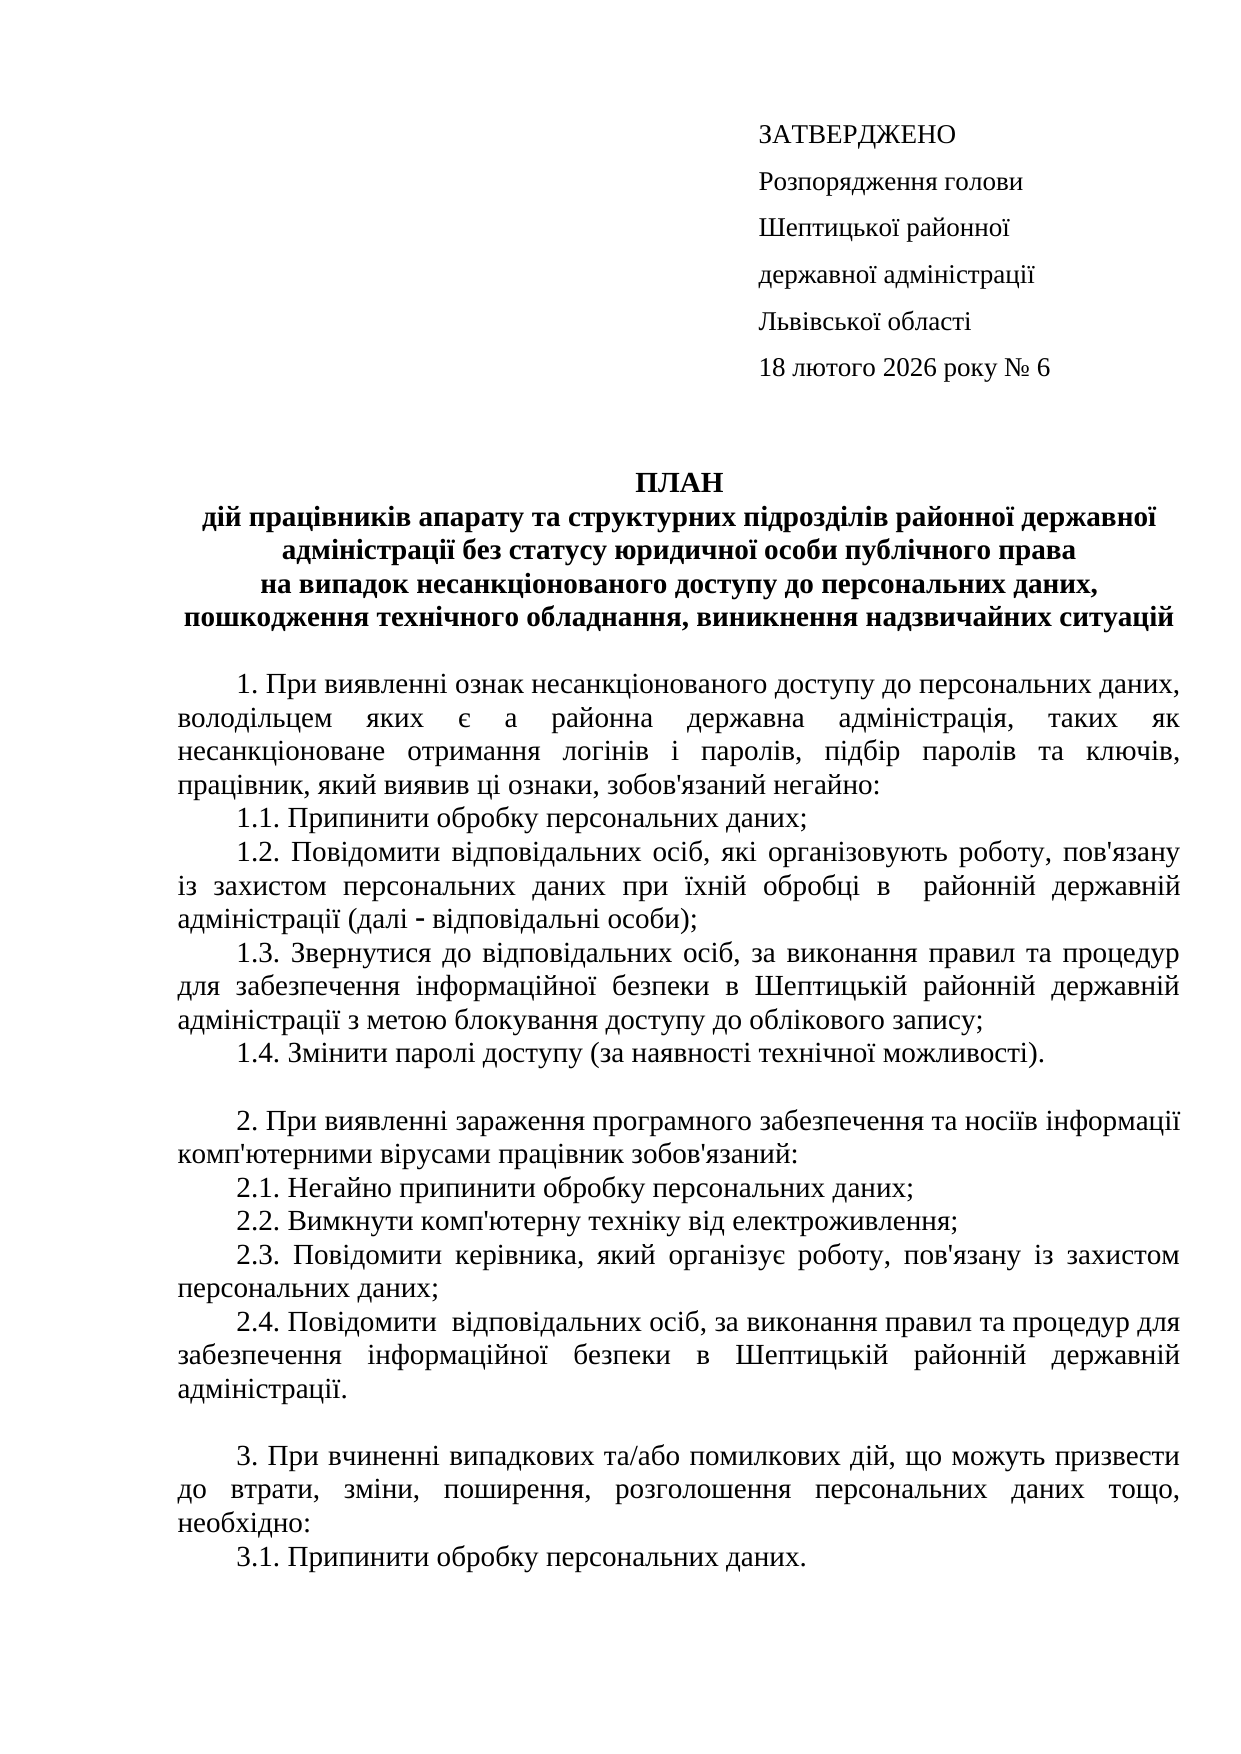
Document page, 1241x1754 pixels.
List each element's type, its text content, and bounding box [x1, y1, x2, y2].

text 1.2. Повідомити відповідальних осіб, які організовують роботу, пов'язану із захистом персональних даних при їхній обробці в районній державній адміністрації (далі відповідальні особи); [177, 834, 1181, 935]
text 1. При виявленні ознак несанкціонованого доступу до персональних даних, володільцем яких є а районна державна адміністрація, таких як несанкціоноване отримання логінів і паролів, підбір паролів та ключів, працівник, який виявив ці ознаки, зобов'язаний негайно: [177, 666, 1181, 801]
text дій працівників апарату та структурних підрозділів районної державної адміністрації без статусу юридичної особи публічного права [177, 499, 1181, 566]
text 1.4. Змінити паролі доступу (за наявності технічної можливості). [177, 1036, 1181, 1069]
text 18 лютого 2026 року № 6 [758, 351, 1166, 383]
text 2.3. Повідомити керівника, який організує роботу, пов'язану із захистом персональних даних; [177, 1237, 1181, 1304]
text 3.1. Припинити обробку персональних даних. [177, 1539, 1181, 1572]
text 2. При виявленні зараження програмного забезпечення та носіїв інформації комп'ютерними вірусами працівник зобов'язаний: [177, 1103, 1181, 1170]
text державної адміністрації [758, 258, 1166, 289]
text Львівської області [758, 305, 1166, 336]
text 1.1. Припинити обробку персональних даних; [177, 801, 1181, 834]
text 2.4. Повідомити відповідальних осіб, за виконання правил та процедур для забезпечення інформаційної безпеки в Шептицькій районній державній адміністрації. [177, 1304, 1181, 1404]
text ПЛАН [177, 465, 1181, 499]
text ЗАТВЕРДЖЕНО [758, 118, 1166, 149]
text Розпорядження голови [758, 165, 1166, 196]
text 2.1. Негайно припинити обробку персональних даних; [177, 1170, 1181, 1203]
text Шептицької районної [758, 211, 1166, 243]
text 1.3. Звернутися до відповідальних осіб, за виконання правил та процедур для забезпечення інформаційної безпеки в Шептицькій районній державній адміністрації з метою блокування доступу до облікового запису; [177, 935, 1181, 1036]
text на випадок несанкціонованого доступу до персональних даних, пошкодження технічного обладнання, виникнення надзвичайних ситуацій [177, 566, 1181, 633]
text 3. При вчиненні випадкових та/або помилкових дій, що можуть призвести до втрати, зміни, поширення, розголошення персональних даних тощо, необхідно: [177, 1438, 1181, 1539]
text 2.2. Вимкнути комп'ютерну техніку від електроживлення; [177, 1203, 1181, 1237]
